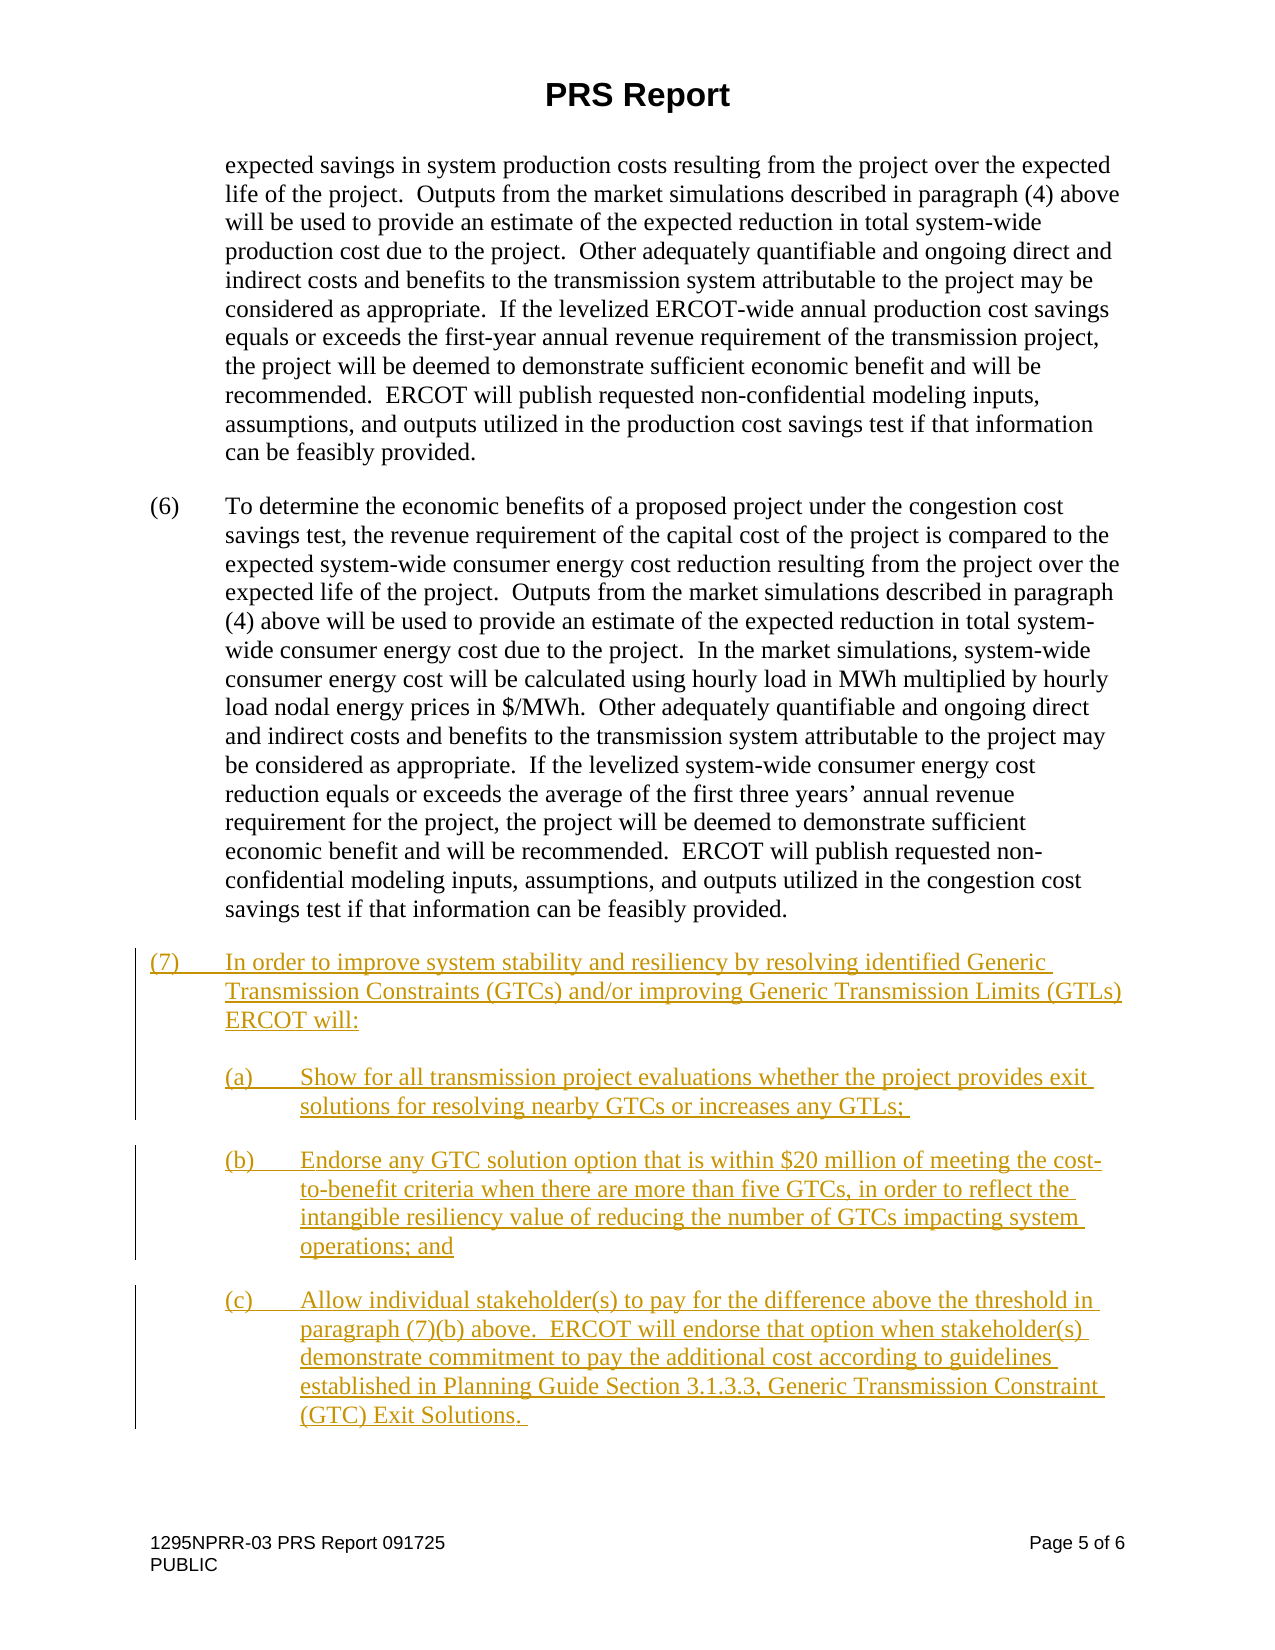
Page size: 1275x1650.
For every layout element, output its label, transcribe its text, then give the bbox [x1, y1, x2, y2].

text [150, 150, 1125, 466]
text (6) To determine the economic benefits of a proposed project under the congestion cost savings test, the revenue requirement of the capital cost of the project is compared to the expected system-wide consumer energy cost reduction resulting from the project over the expected life of the project. Outputs from the market simulations described in paragraph (4) above will be used to provide an estimate of the expected reduction in total system-wide consumer energy cost due to the project. In the market simulations, system-wide consumer energy cost will be calculated using hourly load in MWh multiplied by hourly load nodal energy prices in $/MWh. Other adequately quantifiable and ongoing direct and indirect costs and benefits to the transmission system attributable to the project may be considered as appropriate. If the levelized system-wide consumer energy cost reduction equals or exceeds the average of the first three years’ annual revenue requirement for the project, the project will be deemed to demonstrate sufficient economic benefit and will be recommended. ERCOT will publish requested non-confidential modeling inputs, assumptions, and outputs utilized in the congestion cost savings test if that information can be feasibly provided. [150, 491, 1125, 922]
